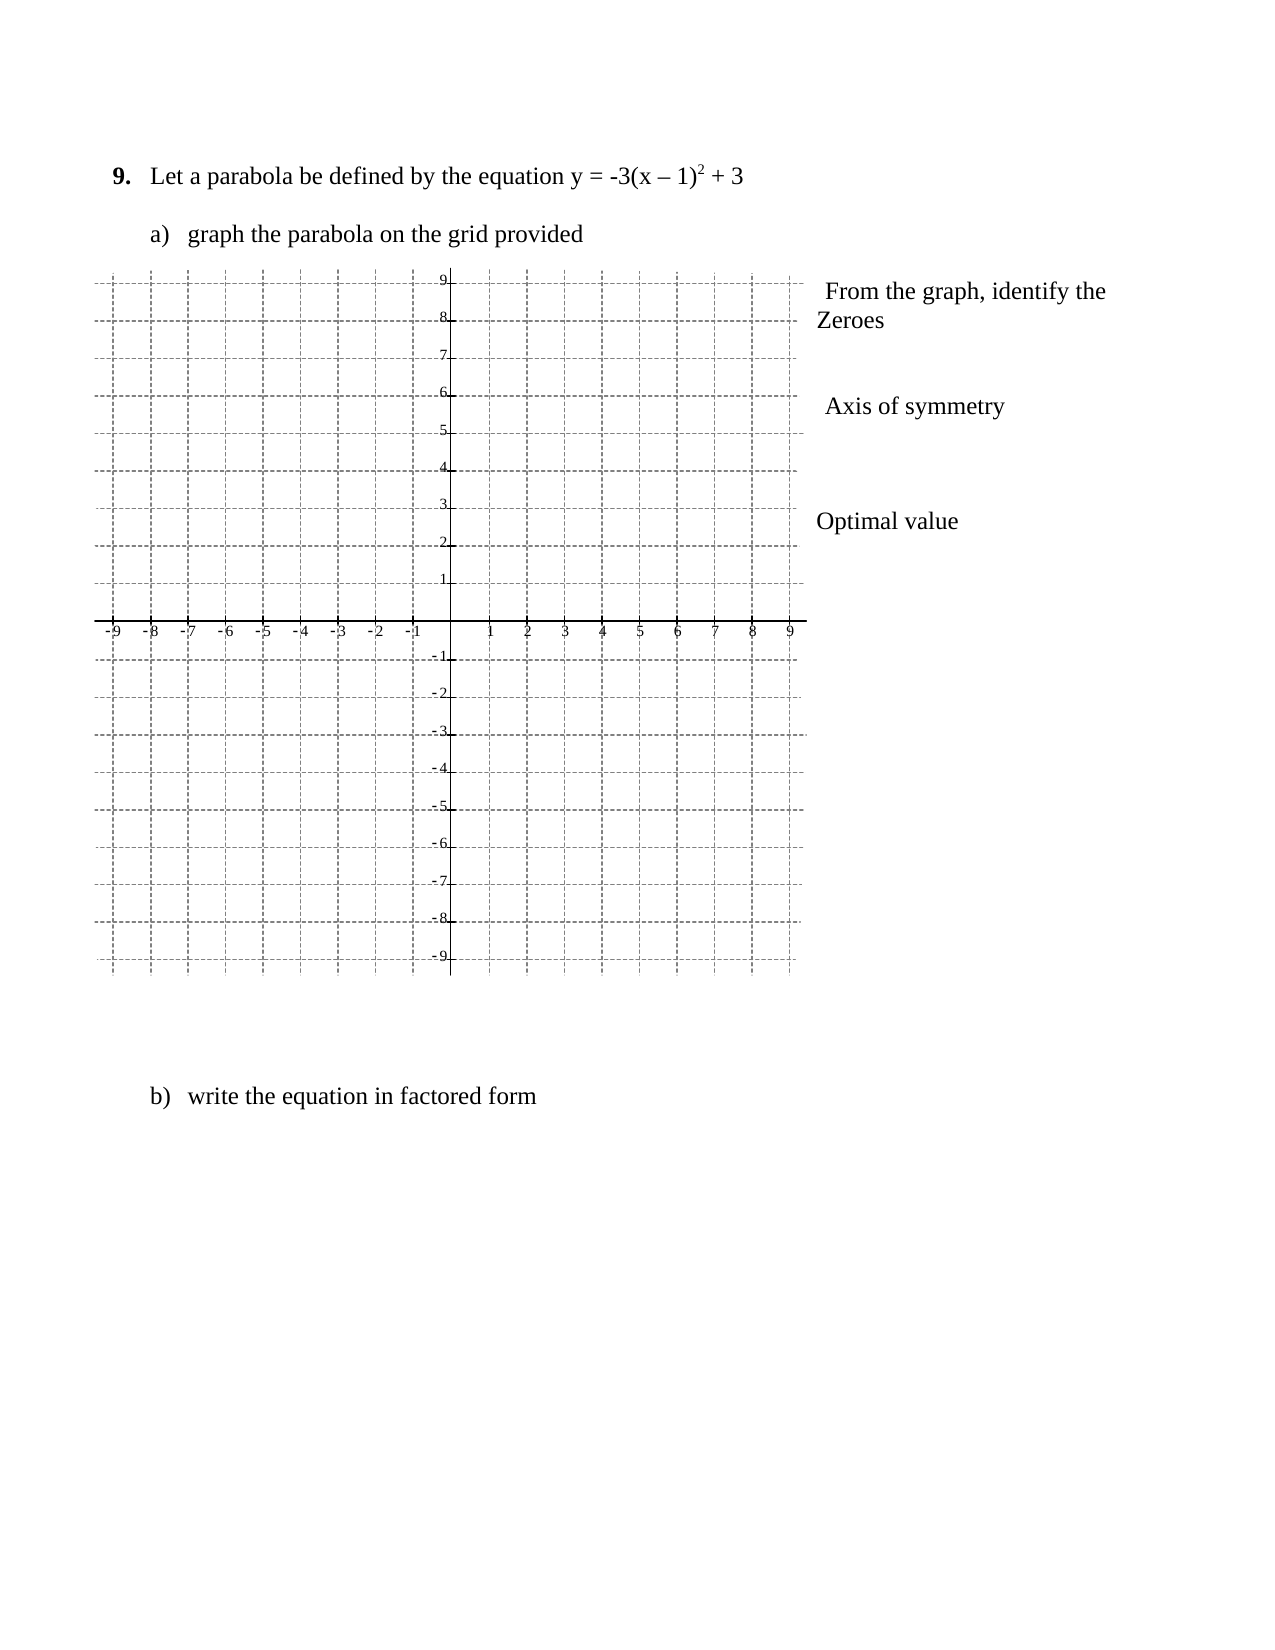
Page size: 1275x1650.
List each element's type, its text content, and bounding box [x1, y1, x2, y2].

text Optimal value [451, 506, 1200, 535]
text Zeroes [451, 305, 1200, 334]
list write the equation in factored form [150, 1081, 1200, 1110]
text From the graph, identify the [451, 276, 1200, 305]
text Axis of symmetry [451, 391, 1200, 420]
text Axis of symmetry [112, 391, 450, 420]
list graph the parabola on the grid provided [150, 219, 1200, 247]
list Let a parabola be defined by the equation y = -3(x – 1)2 + 3 [112, 161, 1200, 190]
text From the graph, identify the [112, 276, 450, 305]
text Zeroes [112, 305, 450, 334]
text Optimal value [112, 506, 450, 535]
